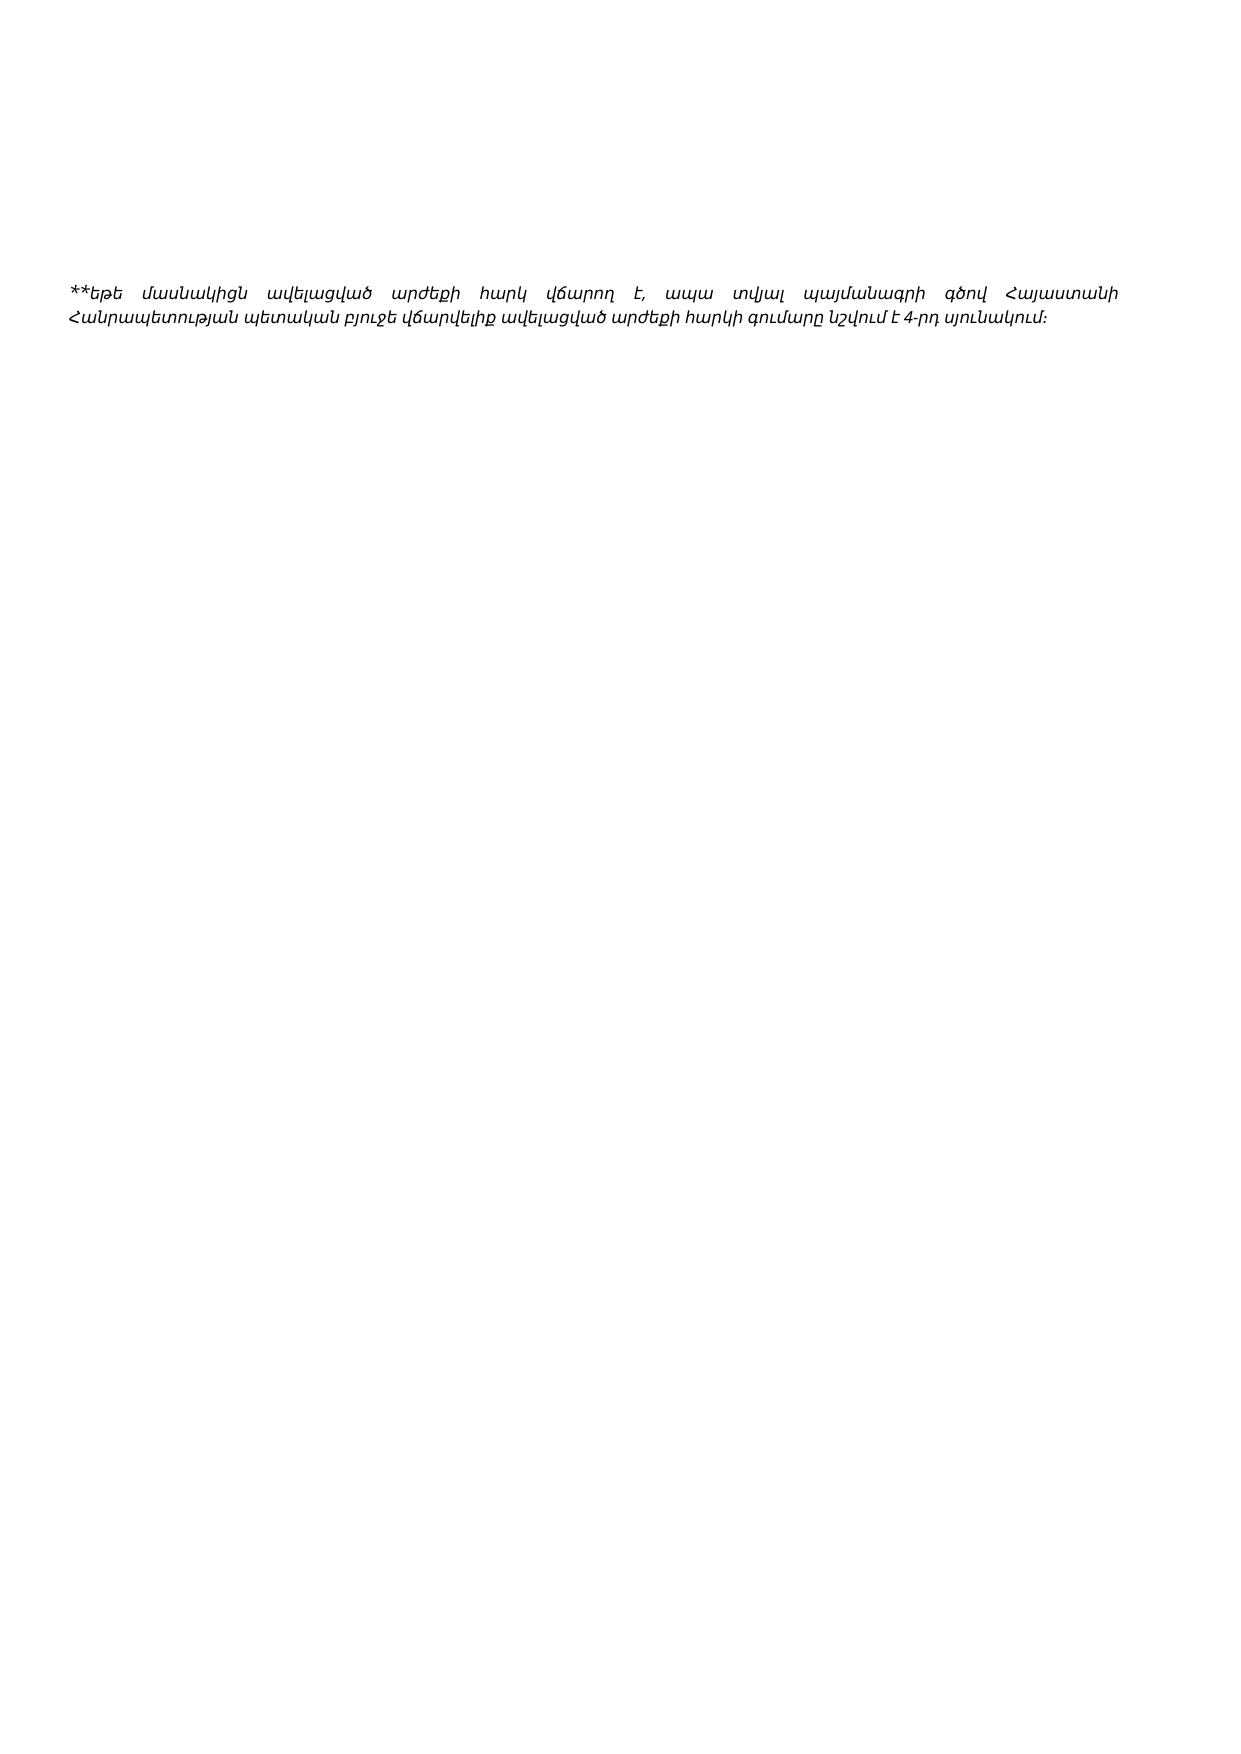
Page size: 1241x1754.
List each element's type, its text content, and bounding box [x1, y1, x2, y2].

text **եթե մասնակիցն ավելացված արժեքի հարկ վճարող է, ապա տվյալ պայմանագրի գծով Հայաստանի Հանրապետության պետական բյուջե վճարվելիք ավելացված արժեքի հարկի գումարը նշվում է 4-րդ սյունակում։ [69, 280, 1119, 328]
